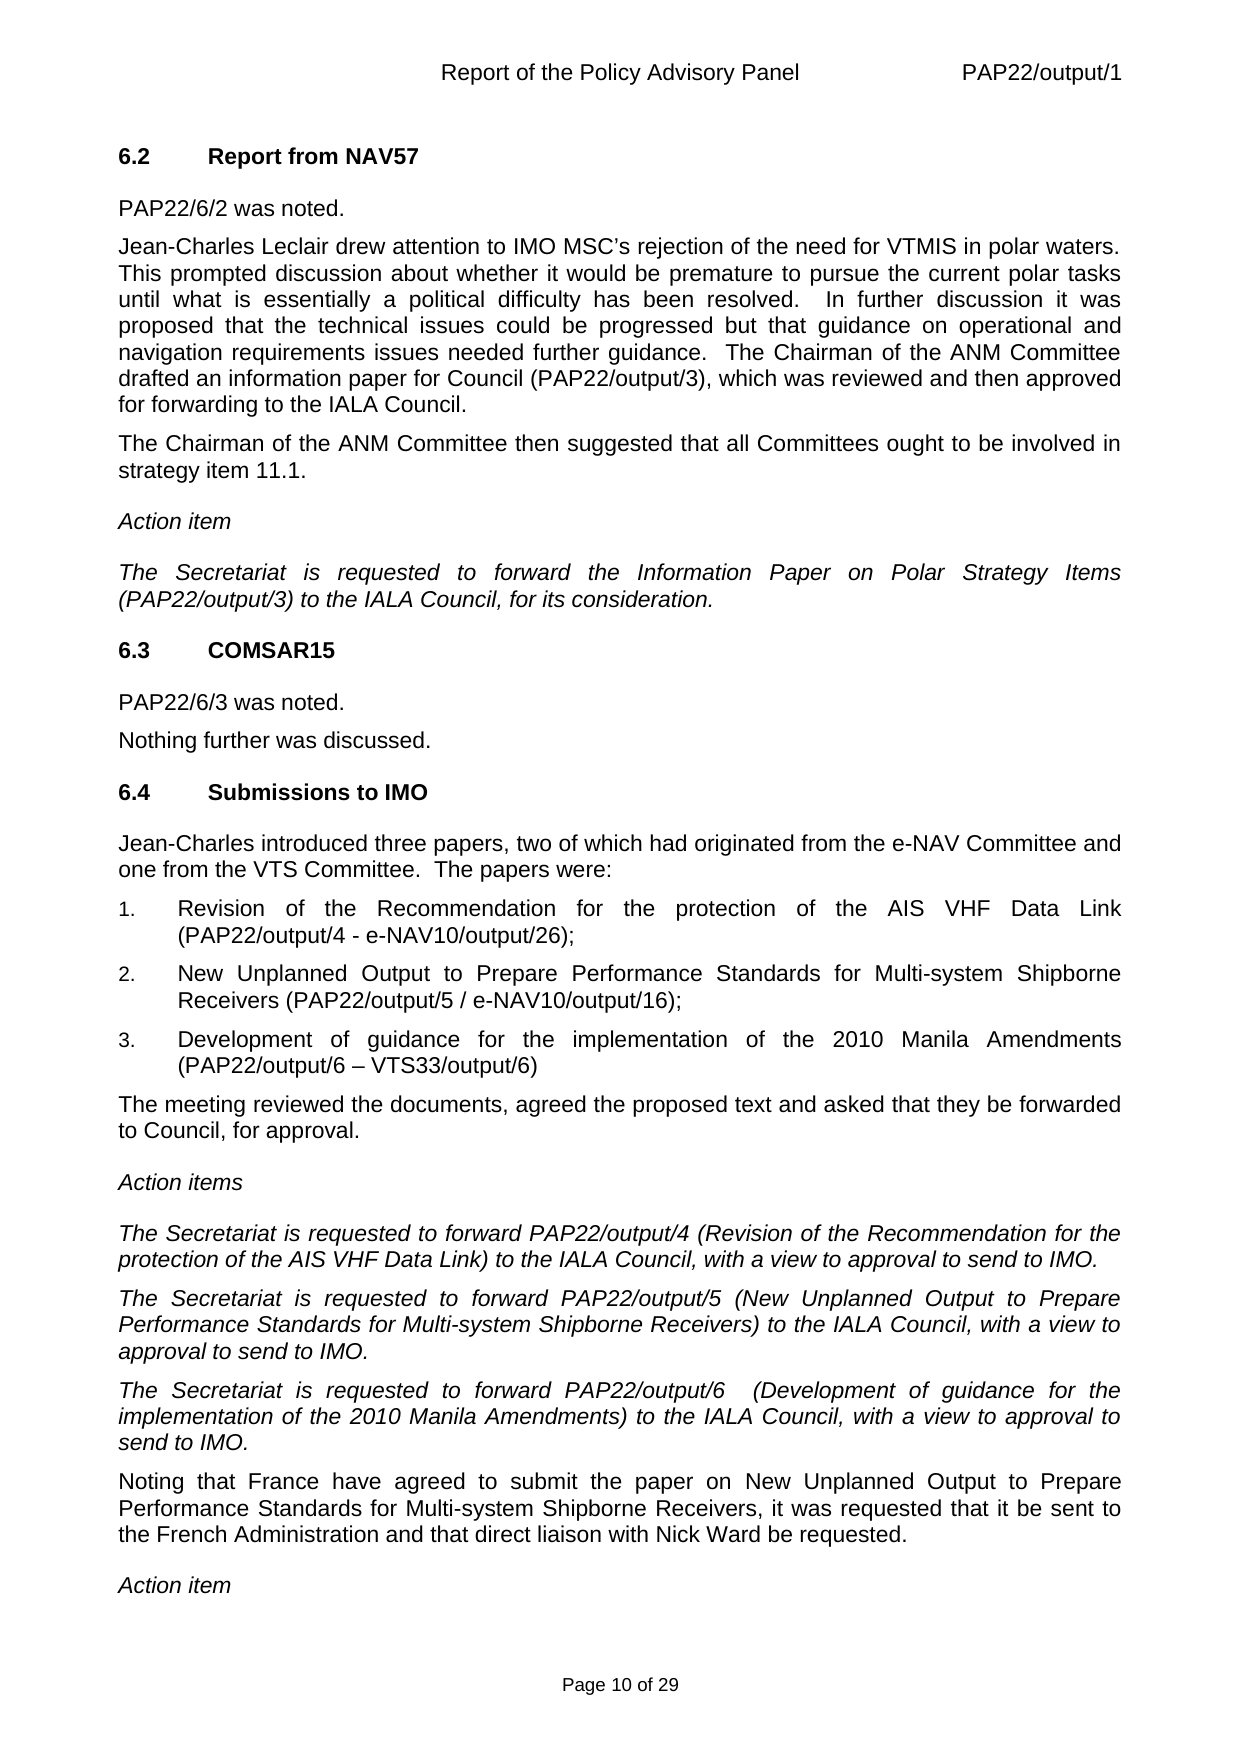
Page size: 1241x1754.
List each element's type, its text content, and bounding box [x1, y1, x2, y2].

subtitle Report from NAV57 [118, 143, 1122, 169]
text Noting that France have agreed to submit the paper on New Unplanned Output to Prepare Performance Standards for Multi-system Shipborne Receivers, it was requested that it be sent to the French Administration and that direct liaison with Nick Ward be requested. [118, 1468, 1122, 1547]
text PAP22/6/3 was noted. [118, 688, 1122, 715]
text Action item [118, 1572, 1122, 1599]
list Revision of the Recommendation for the protection of the AIS VHF Data Link (PAP22/output/4 - e-NAV10/output/26); [118, 895, 1122, 948]
text Jean-Charles introduced three papers, two of which had originated from the e-NAV Committee and one from the VTS Committee. The papers were: [118, 830, 1122, 883]
text The Secretariat is requested to forward the Information Paper on Polar Strategy Items (PAP22/output/3) to the IALA Council, for its consideration. [118, 559, 1122, 612]
subtitle Submissions to IMO [118, 779, 1122, 805]
subtitle COMSAR15 [118, 637, 1122, 663]
text The meeting reviewed the documents, agreed the proposed text and asked that they be forwarded to Council, for approval. [118, 1091, 1122, 1143]
text The Secretariat is requested to forward PAP22/output/6 (Development of guidance for the implementation of the 2010 Manila Amendments) to the IALA Council, with a view to approval to send to IMO. [118, 1377, 1122, 1456]
text The Secretariat is requested to forward PAP22/output/4 (Revision of the Recommendation for the protection of the AIS VHF Data Link) to the IALA Council, with a view to approval to send to IMO. [118, 1220, 1122, 1273]
list New Unplanned Output to Prepare Performance Standards for Multi-system Shipborne Receivers (PAP22/output/5 / e-NAV10/output/16); [118, 960, 1122, 1013]
list Development of guidance for the implementation of the 2010 Manila Amendments (PAP22/output/6 – VTS33/output/6) [118, 1026, 1122, 1078]
text Action item [118, 508, 1122, 534]
text The Chairman of the ANM Committee then suggested that all Committees ought to be involved in strategy item 11.1. [118, 430, 1122, 483]
text The Secretariat is requested to forward PAP22/output/5 (New Unplanned Output to Prepare Performance Standards for Multi-system Shipborne Receivers) to the IALA Council, with a view to approval to send to IMO. [118, 1285, 1122, 1364]
text Action items [118, 1168, 1122, 1195]
text PAP22/6/2 was noted. [118, 194, 1122, 221]
text Jean-Charles Leclair drew attention to IMO MSC’s rejection of the need for VTMIS in polar waters. This prompted discussion about whether it would be premature to pursue the current polar tasks until what is essentially a political difficulty has been resolved. In further discussion it was proposed that the technical issues could be progressed but that guidance on operational and navigation requirements issues needed further guidance. The Chairman of the ANM Committee drafted an information paper for Council (PAP22/output/3), which was reviewed and then approved for forwarding to the IALA Council. [118, 233, 1122, 418]
text Nothing further was discussed. [118, 727, 1122, 754]
